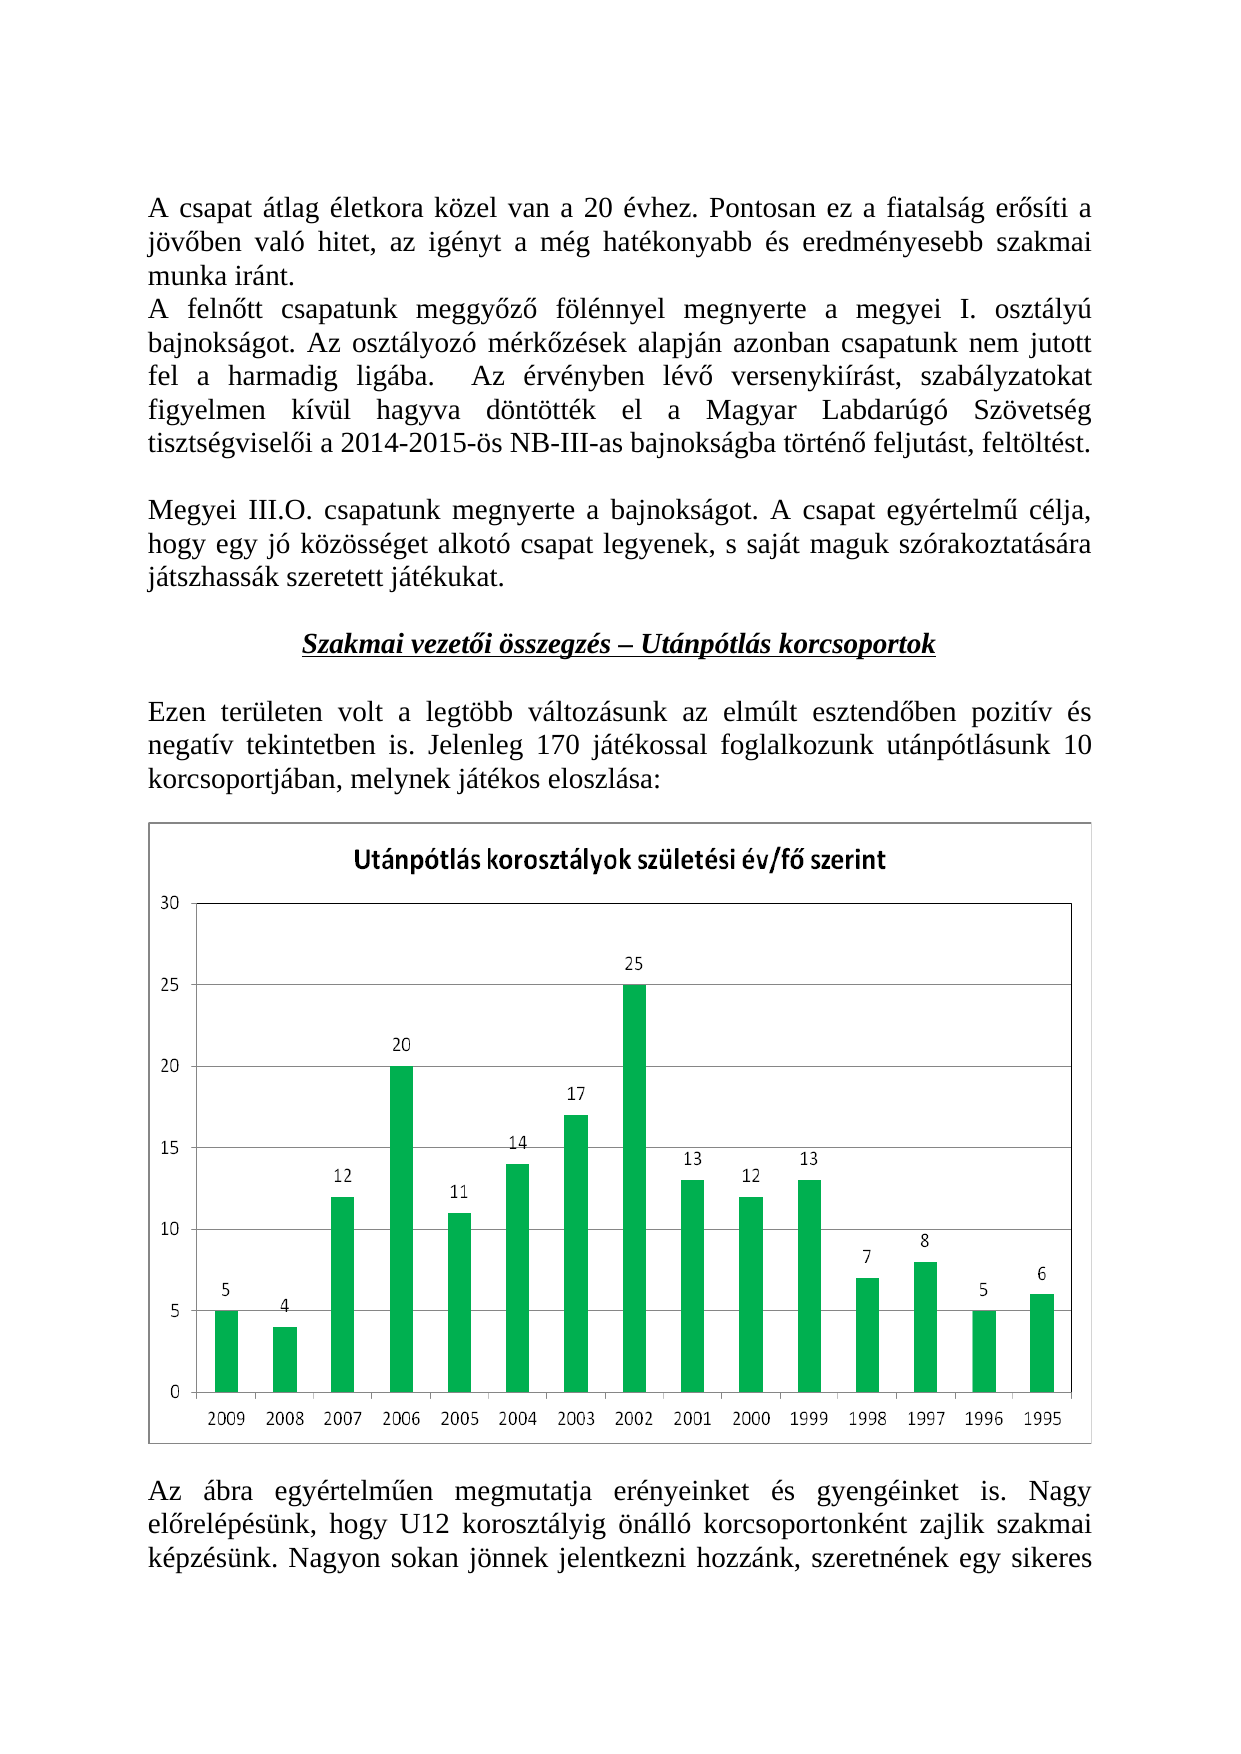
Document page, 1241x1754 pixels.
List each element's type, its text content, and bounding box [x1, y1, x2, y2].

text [148, 1473, 1093, 1573]
picture [147, 822, 1092, 1444]
text A felnőtt csapatunk meggyőző fölénnyel megnyerte a megyei I. osztályú bajnokságot. Az osztályozó mérkőzések alapján azonban csapatunk nem jutott fel a harmadig ligába. Az érvényben lévő versenykiírást, szabályzatokat figyelmen kívül hagyva döntötték el a Magyar Labdarúgó Szövetség tisztségviselői a 2014-2015-ös NB-III-as bajnokságba történő feljutást, feltöltést. [148, 291, 1093, 459]
text Megyei III.O. csapatunk megnyerte a bajnokságot. A csapat egyértelmű célja, hogy egy jó közösséget alkotó csapat legyenek, s saját maguk szórakoztatására játszhassák szeretett játékukat. [148, 492, 1093, 593]
text Szakmai vezetői összegzés – Utánpótlás korcsoportok [148, 627, 1093, 660]
text Ezen területen volt a legtöbb változásunk az elmúlt esztendőben pozitív és negatív tekintetben is. Jelenleg 170 játékossal foglalkozunk utánpótlásunk 10 korcsoportjában, melynek játékos eloszlása: [148, 694, 1093, 794]
text A csapat átlag életkora közel van a 20 évhez. Pontosan ez a fiatalság erősíti a jövőben való hitet, az igényt a még hatékonyabb és eredményesebb szakmai munka iránt. [148, 191, 1093, 291]
